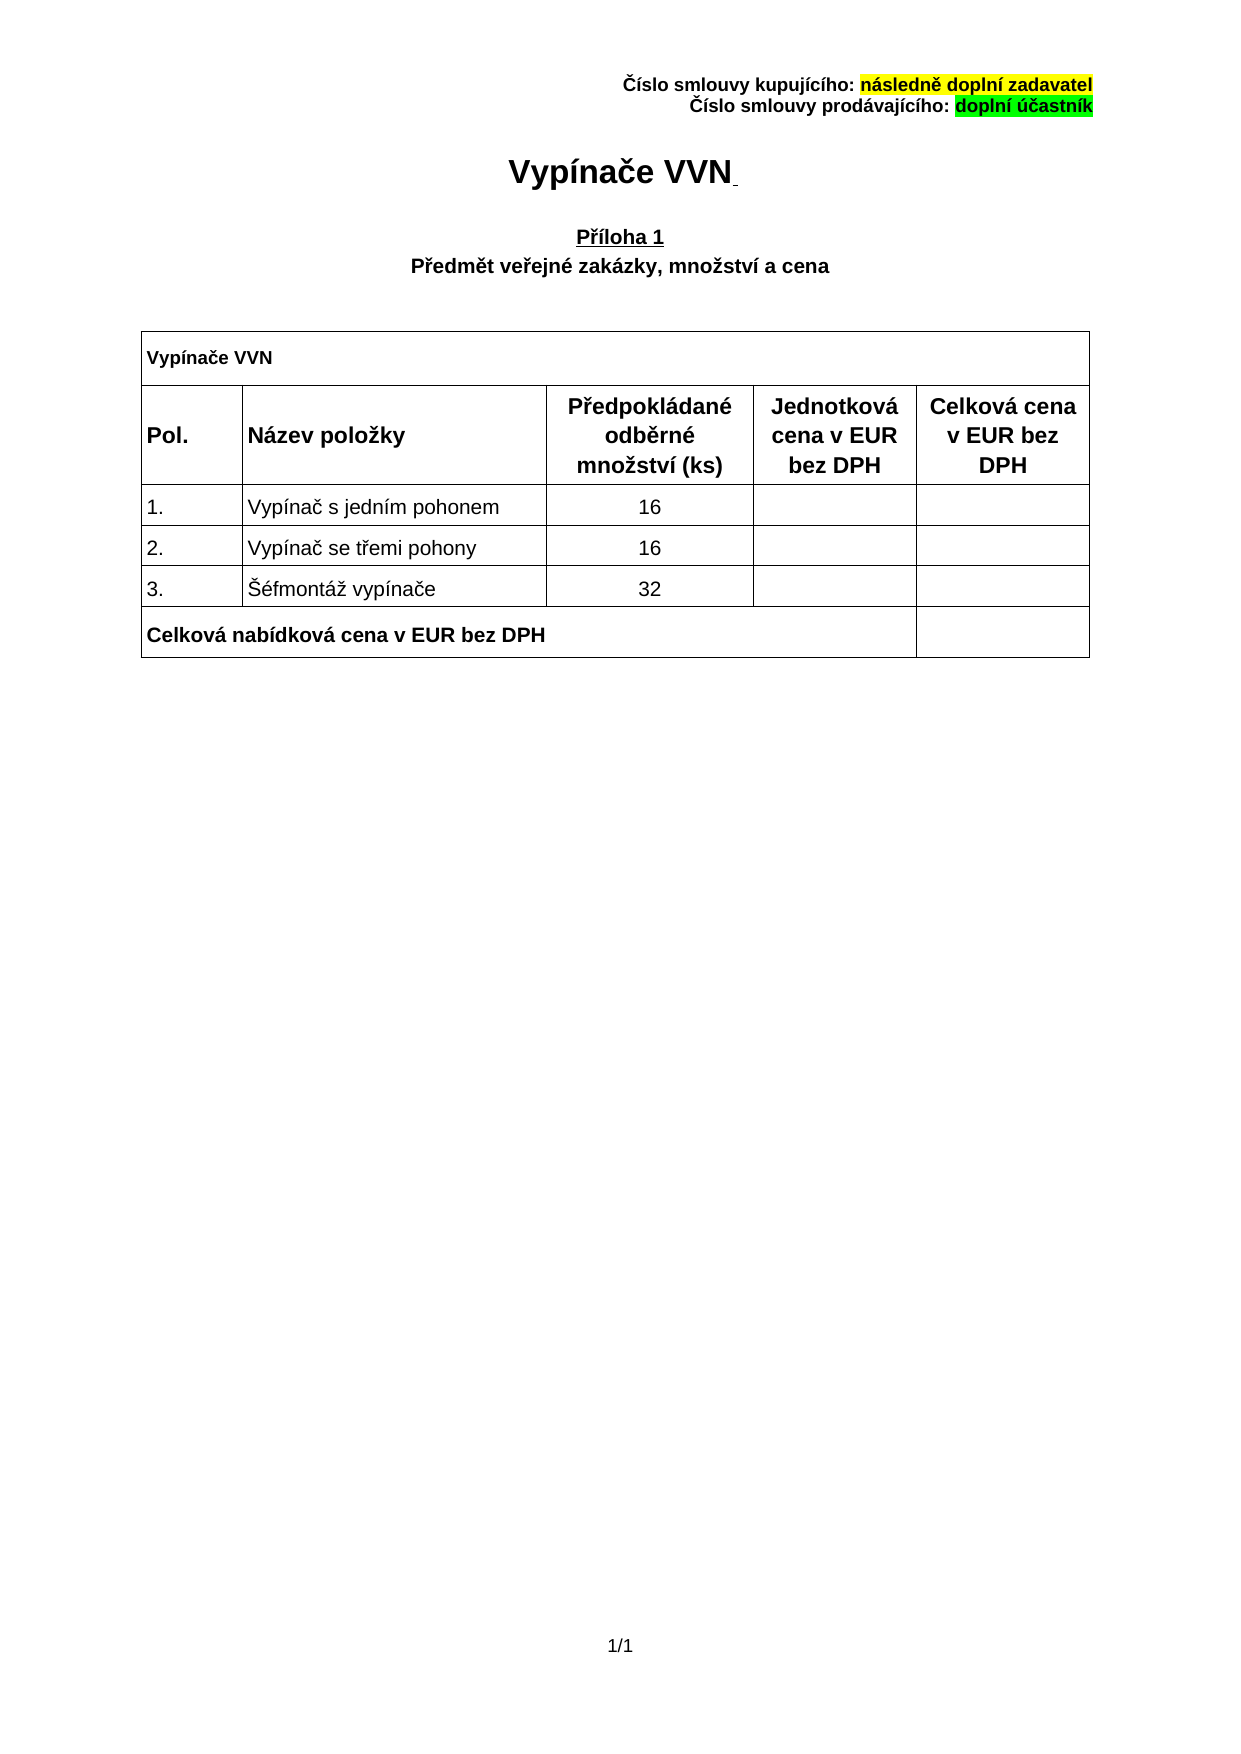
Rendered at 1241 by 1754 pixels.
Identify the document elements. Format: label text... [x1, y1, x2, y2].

table_cell 16 [547, 485, 753, 524]
table_cell Pol. [142, 386, 242, 484]
table_cell Jednotková cena v EUR bez DPH [754, 386, 916, 484]
table_cell [754, 485, 916, 524]
table_cell 2. [142, 526, 242, 565]
table_cell [917, 526, 1089, 565]
table_cell Vypínač se třemi pohony [243, 526, 546, 565]
table_cell Šéfmontáž vypínače [243, 566, 546, 606]
table_cell [754, 566, 916, 606]
table_cell 16 [547, 526, 753, 565]
table_cell 3. [142, 566, 242, 606]
table_cell Předpokládané odběrné množství (ks) [547, 386, 753, 484]
table_cell [917, 485, 1089, 524]
table_cell 1. [142, 485, 242, 524]
table_cell [754, 526, 916, 565]
table_header Vypínače VVN [142, 332, 1089, 384]
table_cell Název položky [243, 386, 546, 484]
table_cell [917, 566, 1089, 606]
table_cell Celková nabídková cena v EUR bez DPH [142, 607, 916, 657]
table_cell Celková cena v EUR bez DPH [917, 386, 1089, 484]
table_cell 32 [547, 566, 753, 606]
table_cell [917, 607, 1089, 657]
table_cell Vypínač s jedním pohonem [243, 485, 546, 524]
